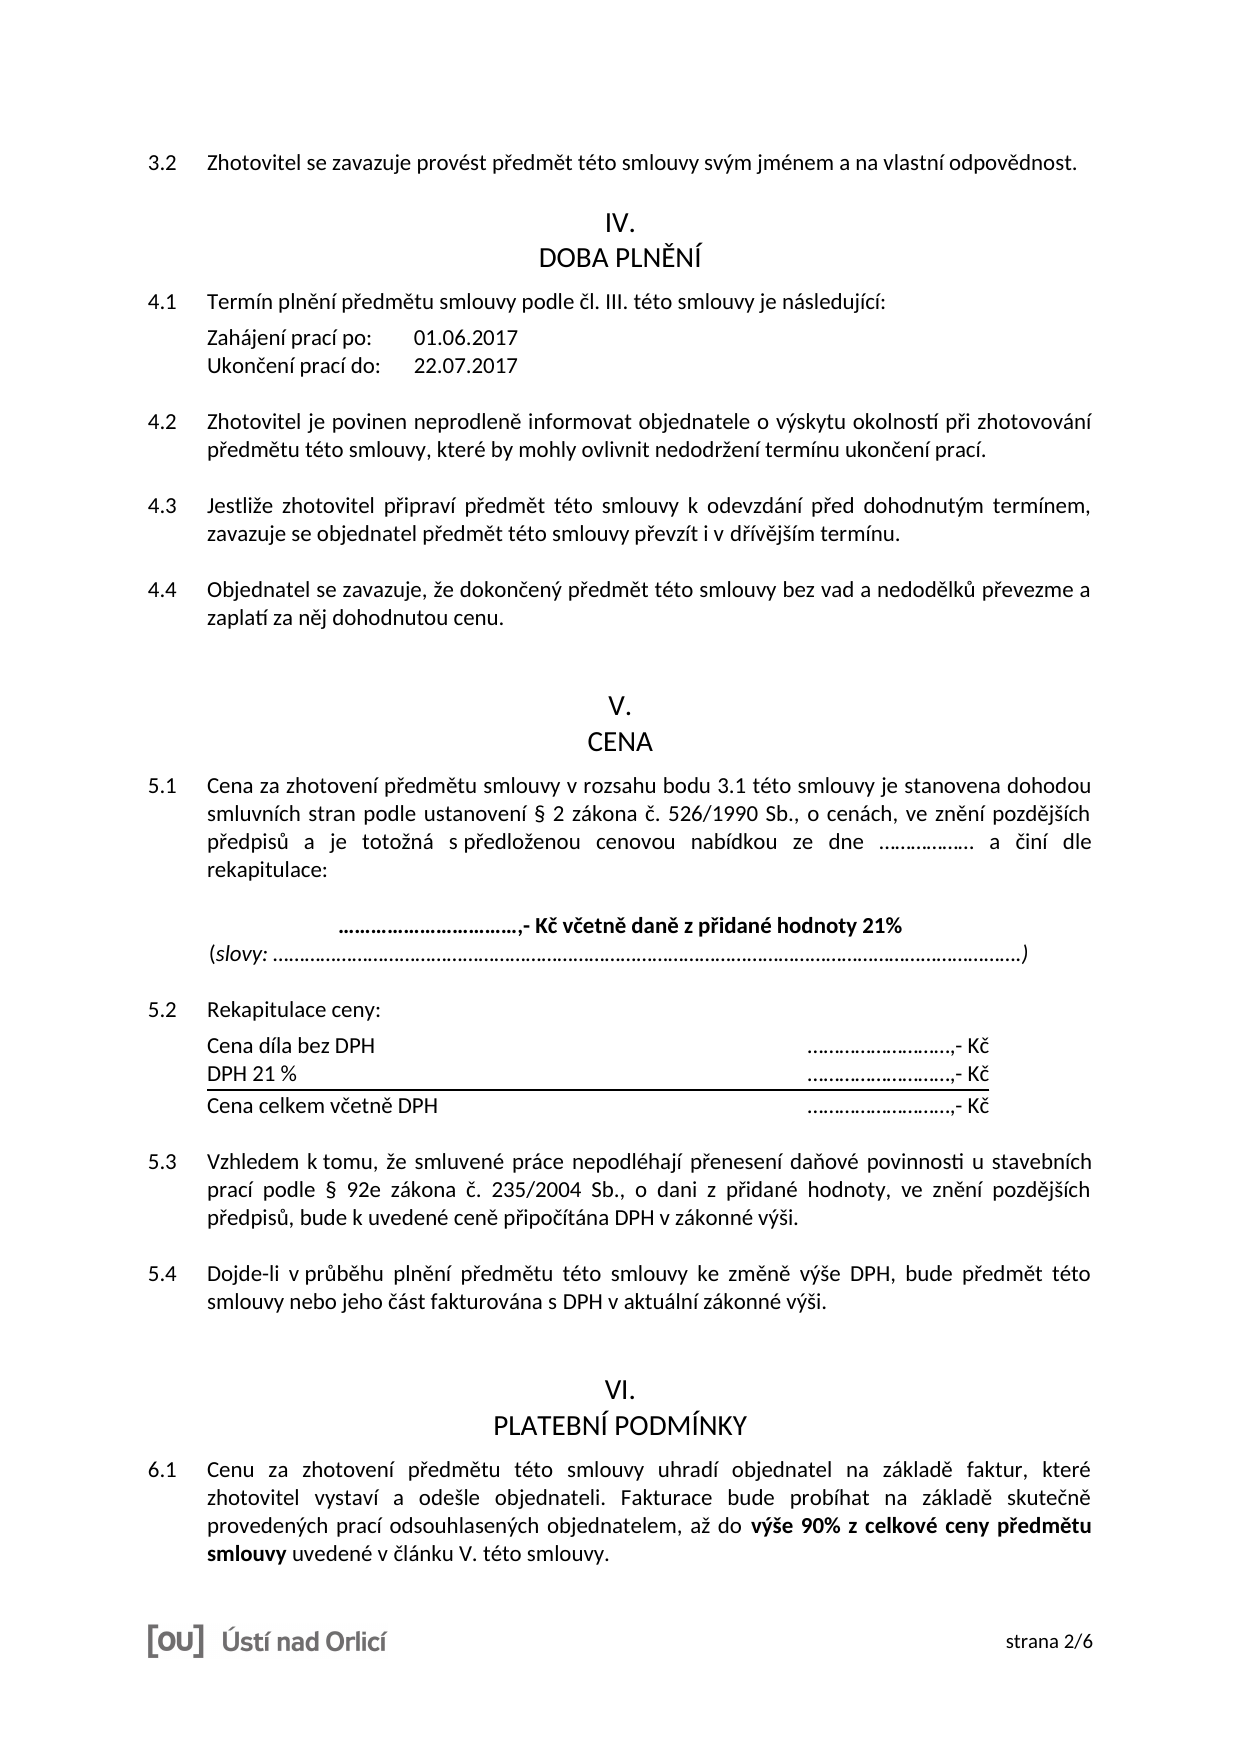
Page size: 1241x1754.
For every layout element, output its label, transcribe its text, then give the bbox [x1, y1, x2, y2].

text Ukončení prací do: 22.07.2017 [207, 351, 1092, 379]
text Zahájení prací po: 01.06.2017 [207, 323, 1092, 351]
text 5.3 Vzhledem k tomu, že smluvené práce nepodléhají přenesení daňové povinnosti u stavebních prací podle § 92e zákona č. 235/2004 Sb., o dani z přidané hodnoty, ve znění pozdějších předpisů, bude k uvedené ceně připočítána DPH v zákonné výši. [148, 1147, 1092, 1231]
text 5.2 Rekapitulace ceny: [148, 995, 1092, 1023]
text 3.2 Zhotovitel se zavazuje provést předmět této smlouvy svým jménem a na vlastní odpovědnost. [148, 148, 1092, 176]
text 5.4 Dojde-li v průběhu plnění předmětu této smlouvy ke změně výše DPH, bude předmět této smlouvy nebo jeho část fakturována s DPH v aktuální zákonné výši. [148, 1259, 1092, 1315]
text (slovy: …………………………………………………………………………………………………………………………….) [148, 939, 1092, 967]
text V. [148, 687, 1092, 723]
text Cena díla bez DPH ………………………,- Kč [207, 1031, 1092, 1059]
text VI. [148, 1371, 1092, 1407]
picture [147, 1623, 388, 1659]
text doba plnění [148, 239, 1092, 275]
text Cena celkem včetně DPH ………………………,- Kč [207, 1091, 1092, 1119]
text 5.1 Cena za zhotovení předmětu smlouvy v rozsahu bodu 3.1 této smlouvy je stanovena dohodou smluvních stran podle ustanovení § 2 zákona č. 526/1990 Sb., o cenách, ve znění pozdějších předpisů a je totožná s předloženou cenovou nabídkou ze dne ……………… a činí dle rekapitulace: [148, 771, 1092, 883]
text 4.3 Jestliže zhotovitel připraví předmět této smlouvy k odevzdání před dohodnutým termínem, zavazuje se objednatel předmět této smlouvy převzít i v dřívějším termínu. [148, 491, 1092, 547]
text 6.1 Cenu za zhotovení předmětu této smlouvy uhradí objednatel na základě faktur, které zhotovitel vystaví a odešle objednateli. Fakturace bude probíhat na základě skutečně provedených prací odsouhlasených objednatelem, až do výše 90% z celkové ceny předmětu smlouvy uvedené v článku V. této smlouvy. [148, 1455, 1092, 1567]
text 4.4 Objednatel se zavazuje, že dokončený předmět této smlouvy bez vad a nedodělků převezme a zaplatí za něj dohodnutou cenu. [148, 575, 1092, 631]
text DPH 21 % ………………………,- Kč [207, 1059, 989, 1089]
text Platební podmínky [148, 1407, 1092, 1443]
text 4.2 Zhotovitel je povinen neprodleně informovat objednatele o výskytu okolností při zhotovování předmětu této smlouvy, které by mohly ovlivnit nedodržení termínu ukončení prací. [148, 407, 1092, 463]
text IV. [148, 204, 1092, 239]
text ……………………………,- Kč včetně daně z přidané hodnoty 21% [148, 911, 1092, 939]
text 4.1 Termín plnění předmětu smlouvy podle čl. III. této smlouvy je následující: [148, 287, 1092, 316]
text cena [148, 723, 1092, 759]
